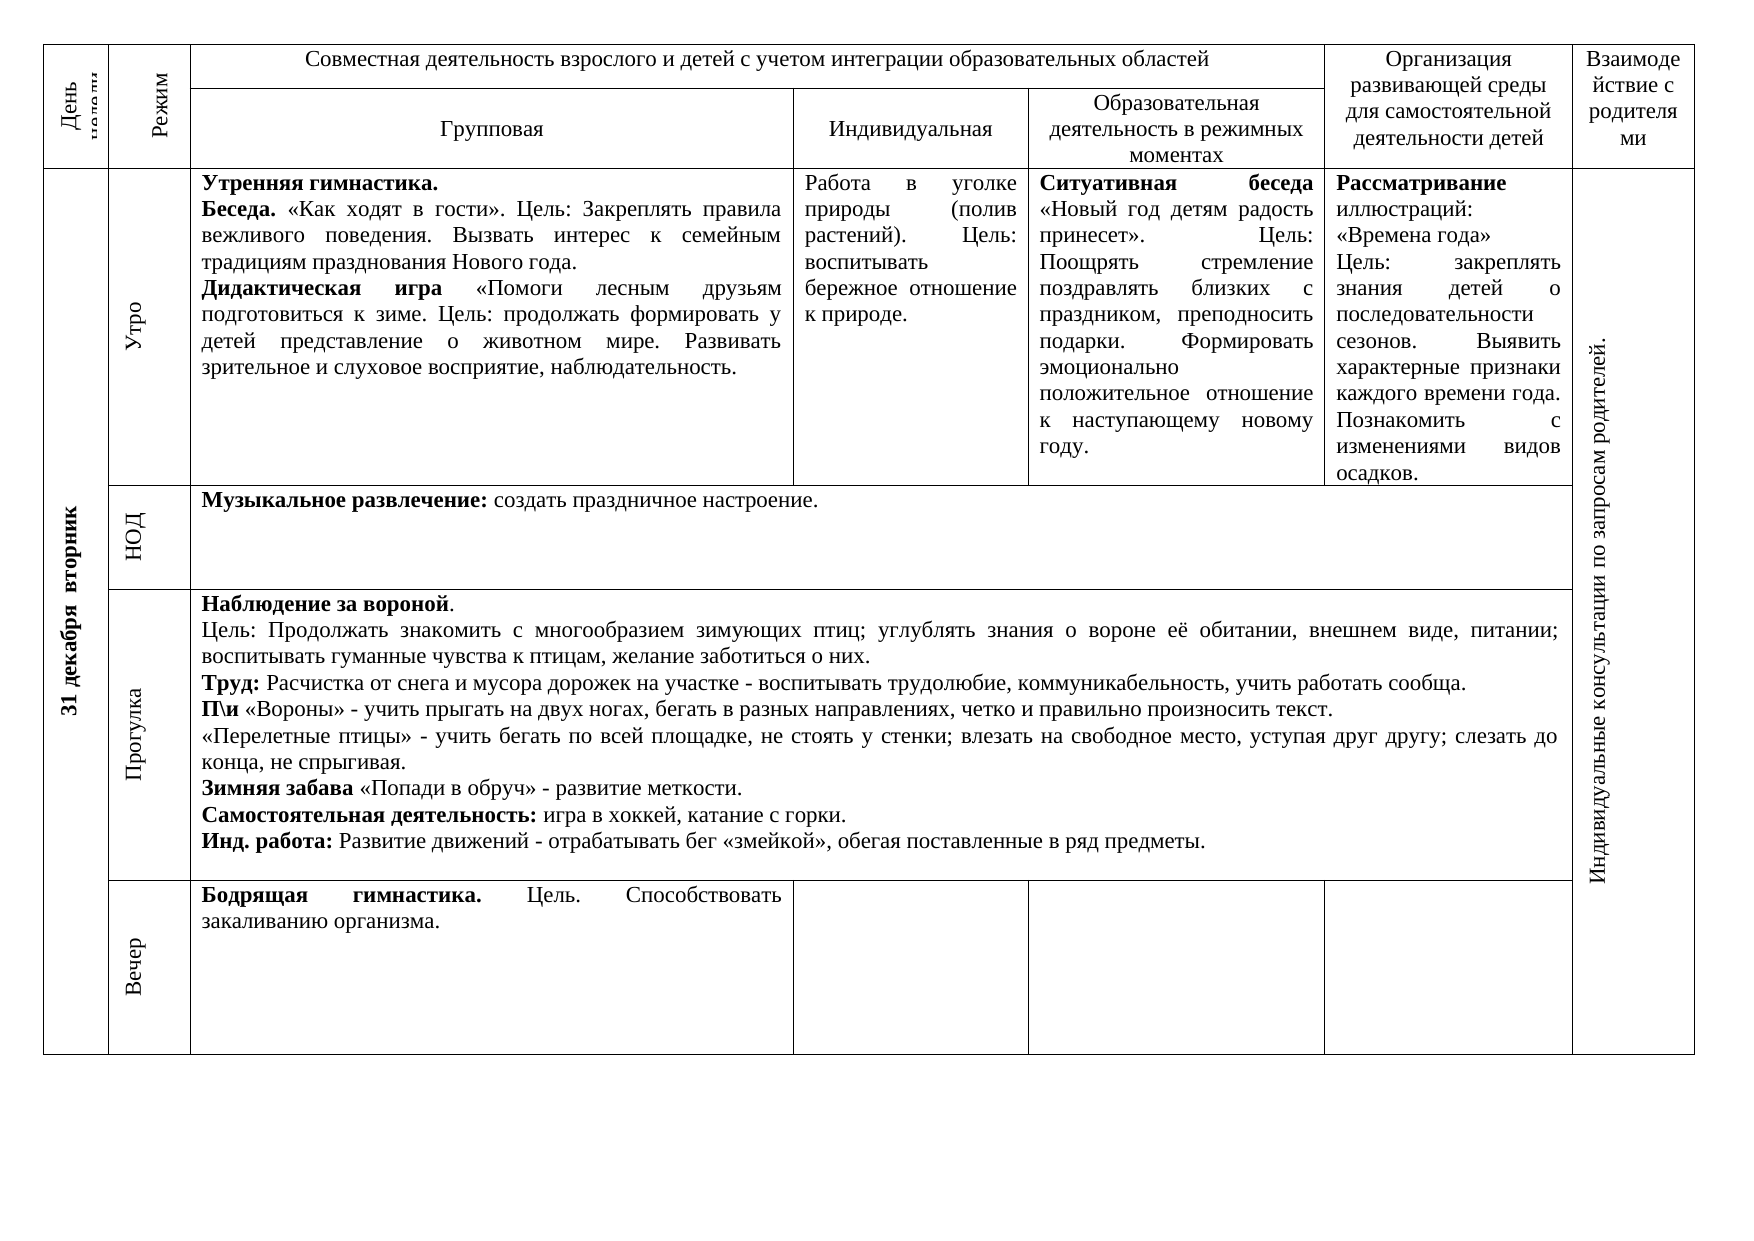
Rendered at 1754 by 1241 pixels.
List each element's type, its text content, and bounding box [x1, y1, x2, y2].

table_cell Наблюдение за вороной. Цель: Продолжать знакомить с многообразием зимующих птиц; углублять знания о вороне её обитании, внешнем виде, питании; воспитывать гуманные чувства к птицам, желание заботиться о них. Труд: Расчистка от снега и мусора дорожек на участке - воспитывать трудолюбие, коммуникабельность, учить работать сообща. П\и «Вороны» - учить прыгать на двух ногах, бегать в разных направлениях, четко и правильно произносить текст. «Перелетные птицы» - учить бегать по всей площадке, не стоять у стенки; влезать на свободное место, уступая друг другу; слезать до конца, не спрыгивая. Зимняя забава «Попади в обруч» - развитие меткости. Самостоятельная деятельность: игра в хоккей, катание с горки. Инд. работа: Развитие движений - отрабатывать бег «змейкой», обегая поставленные в ряд предметы. [191, 590, 1572, 880]
table_cell Бодрящая гимнастика. Цель. Способствовать закаливанию организма. [191, 881, 793, 1054]
table_cell Работа в уголке природы (полив растений). Цель: воспитывать бережное отношение к природе. [794, 169, 1028, 485]
table_header Режим [109, 45, 190, 168]
table_cell Утро [109, 169, 190, 485]
table_header Организация развивающей среды для самостоятельной деятельности детей [1325, 45, 1572, 168]
table_cell 31 декабря вторник [44, 169, 108, 1054]
table_cell [1029, 881, 1324, 1054]
table_cell [794, 881, 1028, 1054]
table_cell Образовательная деятельность в режимных моментах [1029, 89, 1324, 168]
table_header Взаимодействие с родителями [1573, 45, 1694, 168]
table_cell Утренняя гимнастика. Беседа. «Как ходят в гости». Цель: Закреплять правила вежливого поведения. Вызвать интерес к семейным традициям празднования Нового года. Дидактическая игра «Помоги лесным друзьям подготовиться к зиме. Цель: продолжать формировать у детей представление о животном мире. Развивать зрительное и слуховое восприятие, наблюдательность. [191, 169, 793, 485]
table_cell НОД [109, 486, 190, 589]
table_cell Индивидуальные консультации по запросам родителей. [1573, 169, 1694, 1054]
table_cell [1325, 881, 1572, 1054]
table_header День недели [44, 45, 108, 168]
table_cell Рассматривание иллюстраций: «Времена года» Цель: закреплять знания детей о последовательности сезонов. Выявить характерные признаки каждого времени года. Познакомить с изменениями видов осадков. [1325, 169, 1572, 485]
table_cell Музыкальное развлечение: создать праздничное настроение. [191, 486, 1572, 589]
table_cell Вечер [109, 881, 190, 1054]
table_cell Групповая [191, 89, 793, 168]
table_cell Ситуативная беседа «Новый год детям радость принесет». Цель: Поощрять стремление поздравлять близких с праздником, преподносить подарки. Формировать эмоционально положительное отношение к наступающему новому году. [1029, 169, 1324, 485]
table_cell Индивидуальная [794, 89, 1028, 168]
table_cell Прогулка [109, 590, 190, 880]
table_header Совместная деятельность взрослого и детей с учетом интеграции образовательных областей [191, 45, 1324, 87]
